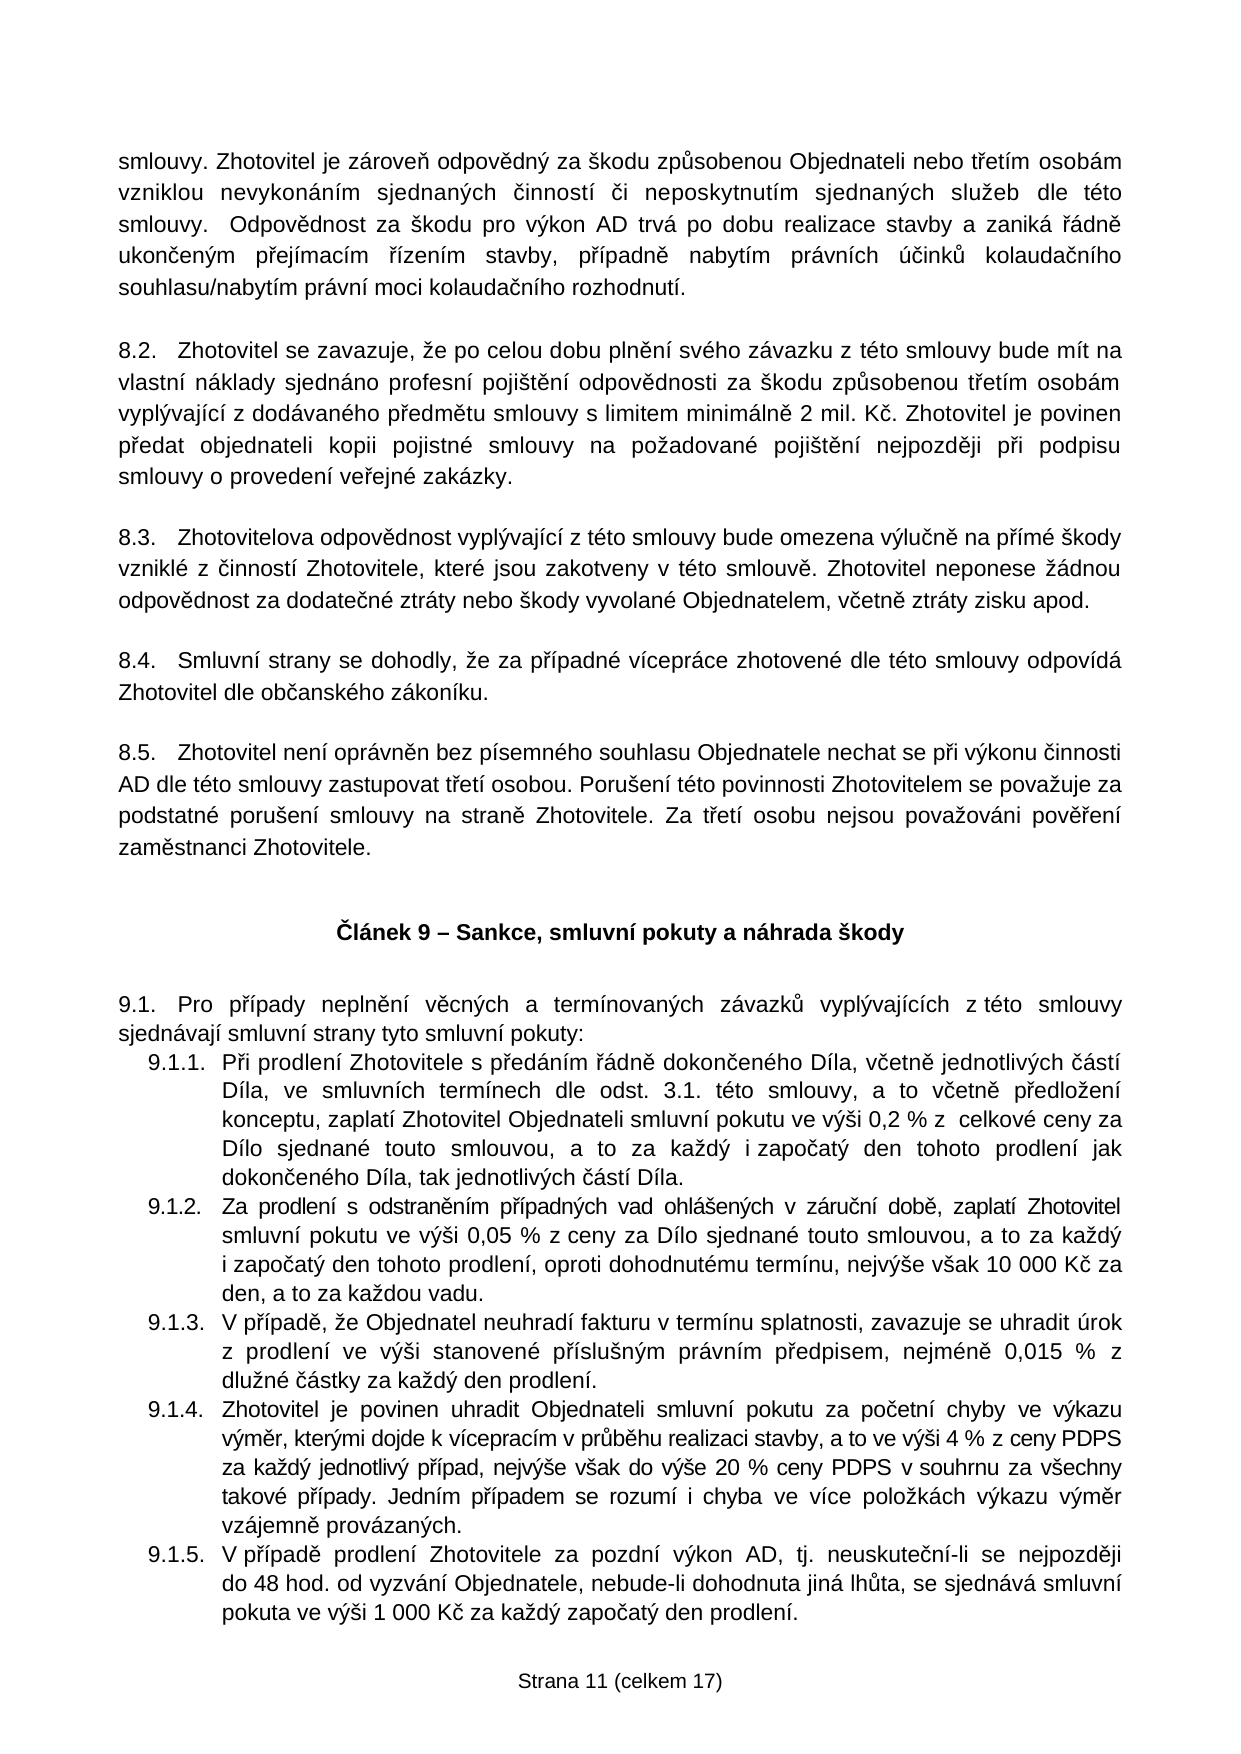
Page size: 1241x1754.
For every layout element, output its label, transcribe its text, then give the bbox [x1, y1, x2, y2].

text Článek 9 – Sankce, smluvní pokuty a náhrada škody [118, 919, 1122, 945]
list Při prodlení Zhotovitele s předáním řádně dokončeného Díla, včetně jednotlivých částí Díla, ve smluvních termínech dle odst. 3.1. této smlouvy, a to včetně předložení konceptu, zaplatí Zhotovitel Objednateli smluvní pokutu ve výši 0,2 % z celkové ceny za Dílo sjednané touto smlouvou, a to za každý i započatý den tohoto prodlení jak dokončeného Díla, tak jednotlivých částí Díla. [148, 1048, 1122, 1191]
list Zhotovitelova odpovědnost vyplývající z této smlouvy bude omezena výlučně na přímé škody vzniklé z činností Zhotovitele, které jsou zakotveny v této smlouvě. Zhotovitel neponese žádnou odpovědnost za dodatečné ztráty nebo škody vyvolané Objednatelem, včetně ztráty zisku apod. [118, 524, 1122, 613]
list V případě, že Objednatel neuhradí fakturu v termínu splatnosti, zavazuje se uhradit úrok z prodlení ve výši stanovené příslušným právním předpisem, nejméně 0,015 % z dlužné částky za každý den prodlení. [148, 1309, 1122, 1393]
list Zhotovitel se zavazuje, že po celou dobu plnění svého závazku z této smlouvy bude mít na vlastní náklady sjednáno profesní pojištění odpovědnosti za škodu způsobenou třetím osobám vyplývající z dodávaného předmětu smlouvy s limitem minimálně 2 mil. Kč. Zhotovitel je povinen předat objednateli kopii pojistné smlouvy na požadované pojištění nejpozději při podpisu smlouvy o provedení veřejné zakázky. [118, 337, 1122, 490]
list Zhotovitel není oprávněn bez písemného souhlasu Objednatele nechat se při výkonu činnosti AD dle této smlouvy zastupovat třetí osobou. Porušení této povinnosti Zhotovitelem se považuje za podstatné porušení smlouvy na straně Zhotovitele. Za třetí osobu nejsou považováni pověření zaměstnanci Zhotovitele. [118, 739, 1122, 860]
list Pro případy neplnění věcných a termínovaných závazků vyplývajících z této smlouvy sjednávají smluvní strany tyto smluvní pokuty: [118, 991, 1122, 1046]
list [118, 148, 1122, 300]
list Zhotovitel je povinen uhradit Objednateli smluvní pokutu za početní chyby ve výkazu výměr, kterými dojde k vícepracím v průběhu realizaci stavby, a to ve výši 4 % z ceny PDPS za každý jednotlivý případ, nejvýše však do výše 20 % ceny PDPS v souhrnu za všechny takové případy. Jedním případem se rozumí i chyba ve více položkách výkazu výměr vzájemně provázaných. [148, 1396, 1122, 1538]
list Smluvní strany se dohodly, že za případné vícepráce zhotovené dle této smlouvy odpovídá Zhotovitel dle občanského zákoníku. [118, 647, 1122, 705]
list V případě prodlení Zhotovitele za pozdní výkon AD, tj. neuskuteční-li se nejpozději do 48 hod. od vyzvání Objednatele, nebude-li dohodnuta jiná lhůta, se sjednává smluvní pokuta ve výši 1 000 Kč za každý započatý den prodlení. [148, 1541, 1122, 1625]
list Za prodlení s odstraněním případných vad ohlášených v záruční době, zaplatí Zhotovitel smluvní pokutu ve výši 0,05 % z ceny za Dílo sjednané touto smlouvou, a to za každý i započatý den tohoto prodlení, oproti dohodnutému termínu, nejvýše však 10 000 Kč za den, a to za každou vadu. [148, 1193, 1122, 1307]
